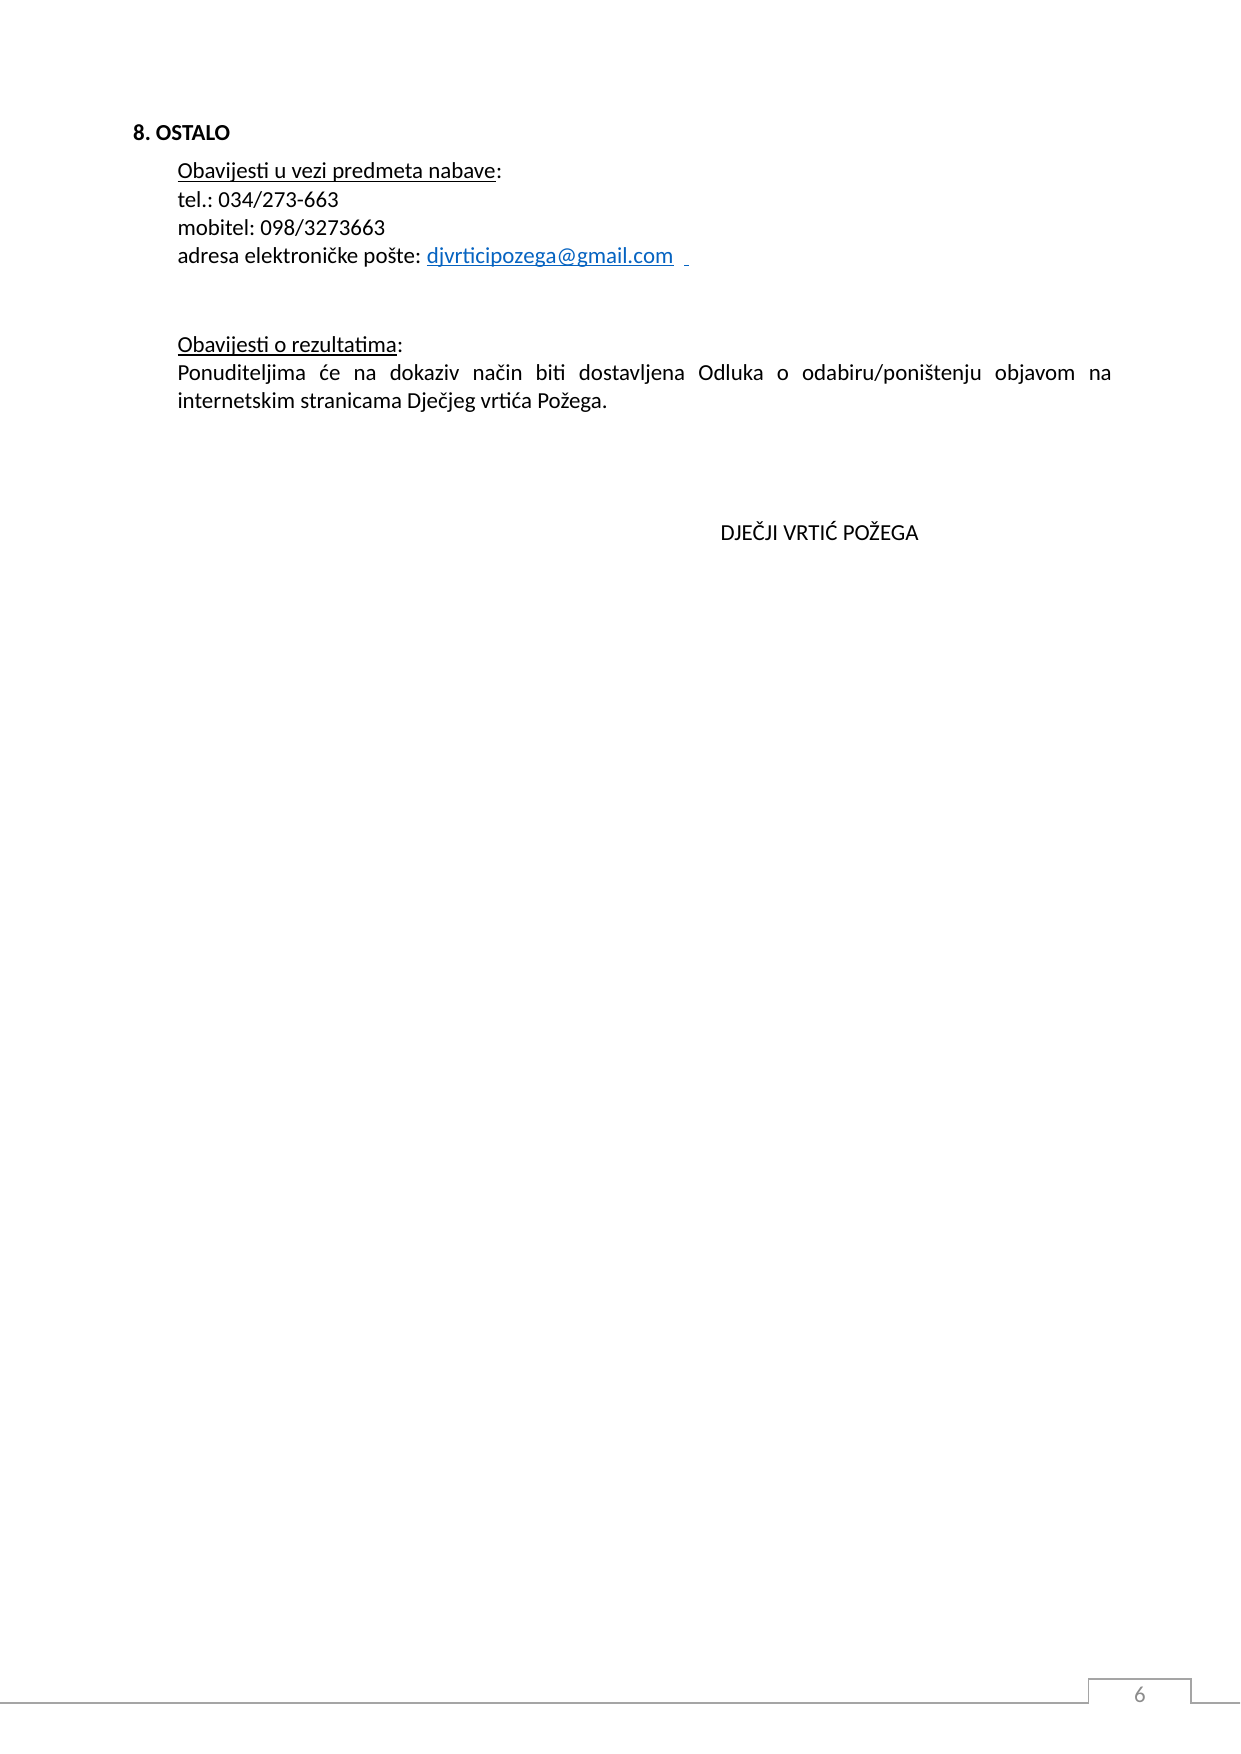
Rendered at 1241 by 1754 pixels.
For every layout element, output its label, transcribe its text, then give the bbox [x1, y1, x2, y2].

text Obavijesti u vezi predmeta nabave: [133, 157, 1122, 185]
text tel.: 034/273-663 [133, 185, 1122, 213]
text DJEČJI VRTIĆ POŽEGA [720, 518, 1122, 546]
text 8. OSTALO [133, 118, 1122, 146]
text Ponuditeljima će na dokaziv način biti dostavljena Odluka o odabiru/poništenju objavom na internetskim stranicama Dječjeg vrtića Požega. [177, 358, 1114, 414]
text adresa elektroničke pošte: djvrticipozega@gmail.com [133, 241, 1122, 269]
text mobitel: 098/3273663 [133, 213, 1122, 241]
text Obavijesti o rezultatima: [177, 330, 1114, 358]
